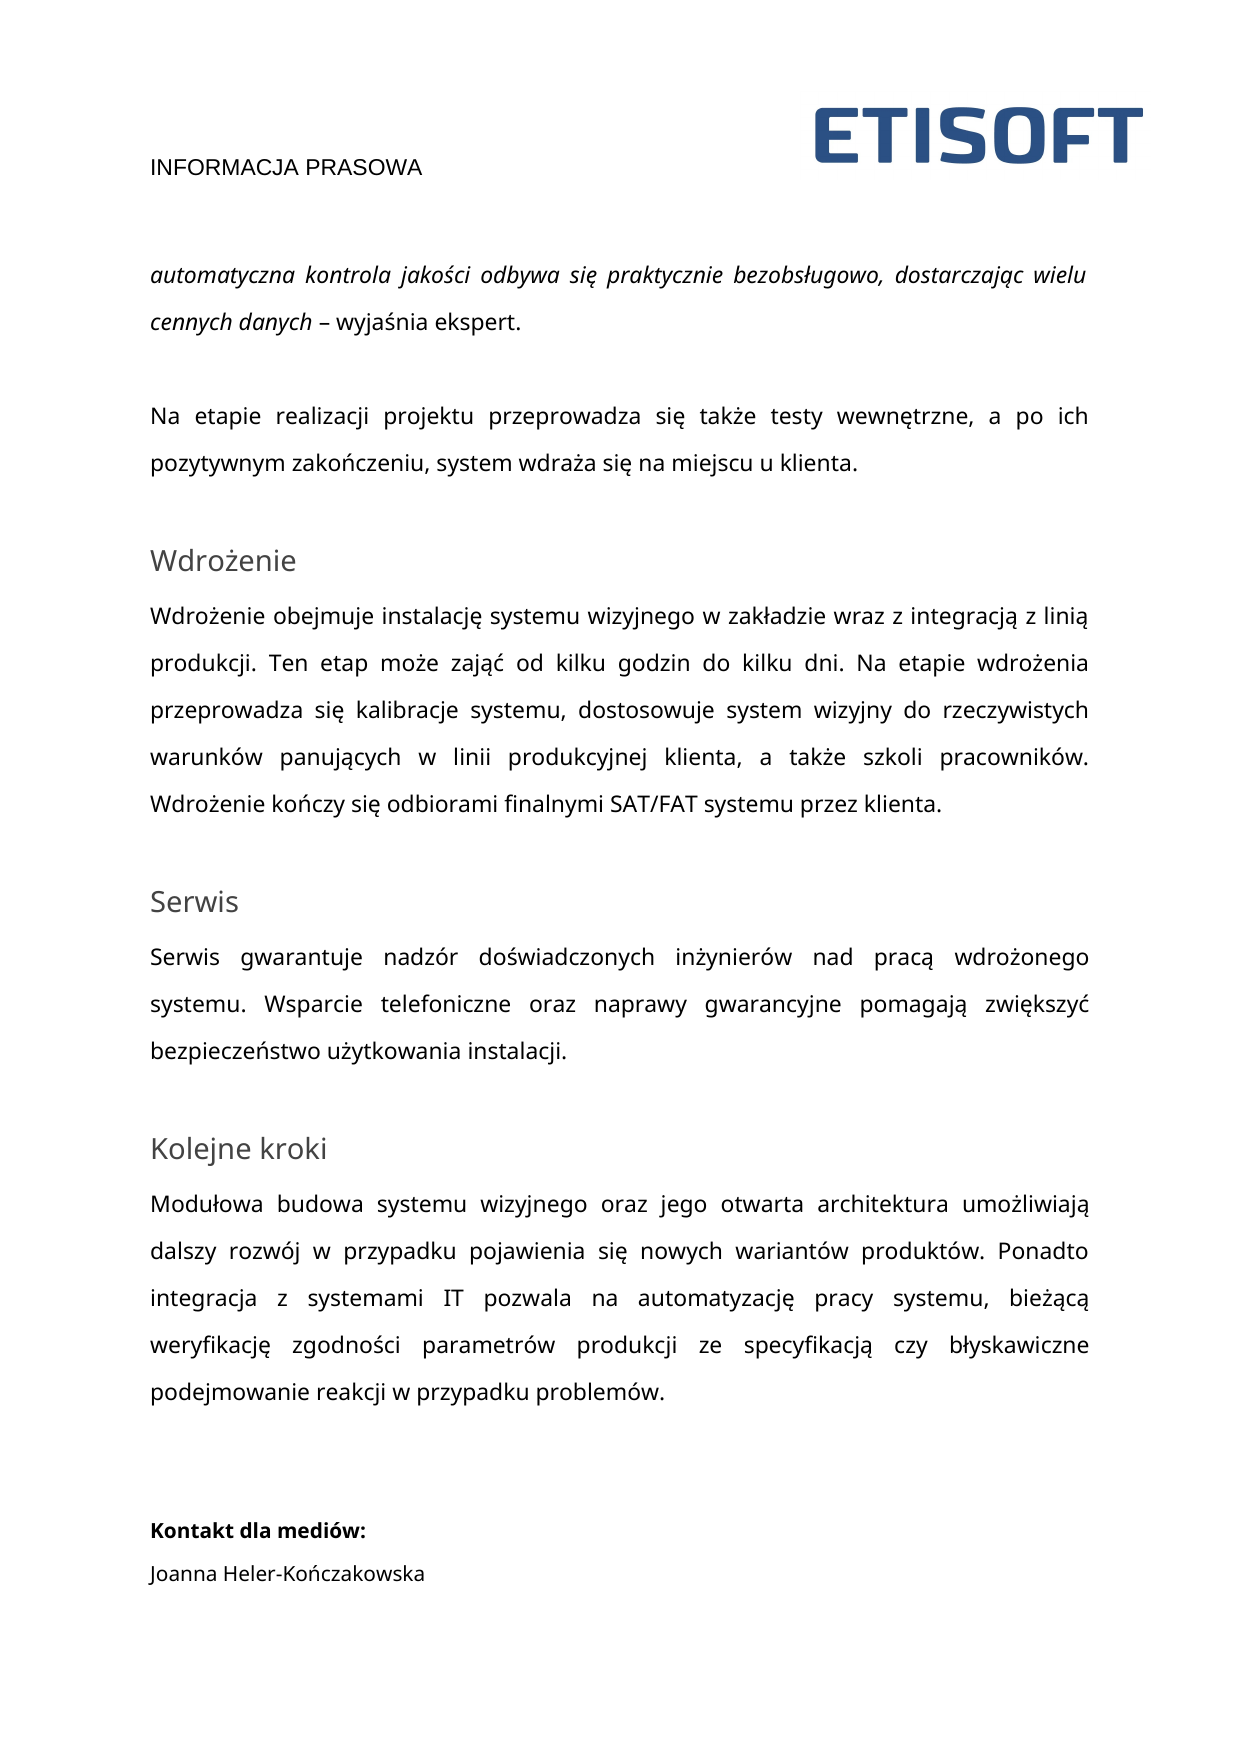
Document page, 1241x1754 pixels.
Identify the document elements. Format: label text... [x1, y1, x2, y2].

subtitle Wdrożenie [150, 541, 1090, 580]
subtitle Kolejne kroki [150, 1128, 1090, 1168]
subtitle Serwis [150, 881, 1090, 921]
text Joanna Heler-Kończakowska [150, 1559, 1090, 1587]
text Modułowa budowa systemu wizyjnego oraz jego otwarta architektura umożliwiają dalszy rozwój w przypadku pojawienia się nowych wariantów produktów. Ponadto integracja z systemami IT pozwala na automatyzację pracy systemu, bieżącą weryfikację zgodności parametrów produkcji ze specyfikacją czy błyskawiczne podejmowanie reakcji w przypadku problemów. [150, 1188, 1090, 1407]
text Serwis gwarantuje nadzór doświadczonych inżynierów nad pracą wdrożonego systemu. Wsparcie telefoniczne oraz naprawy gwarancyjne pomagają zwiększyć bezpieczeństwo użytkowania instalacji. [150, 941, 1090, 1066]
text Na etapie realizacji projektu przeprowadza się także testy wewnętrzne, a po ich pozytywnym zakończeniu, system wdraża się na miejscu u klienta. [150, 400, 1090, 478]
picture [800, 91, 1150, 180]
text Wdrożenie obejmuje instalację systemu wizyjnego w zakładzie wraz z integracją z linią produkcji. Ten etap może zająć od kilku godzin do kilku dni. Na etapie wdrożenia przeprowadza się kalibracje systemu, dostosowuje system wizyjny do rzeczywistych warunków panujących w linii produkcyjnej klienta, a także szkoli pracowników. Wdrożenie kończy się odbiorami finalnymi SAT/FAT systemu przez klienta. [150, 600, 1090, 819]
text Kontakt dla mediów: [150, 1516, 1090, 1544]
